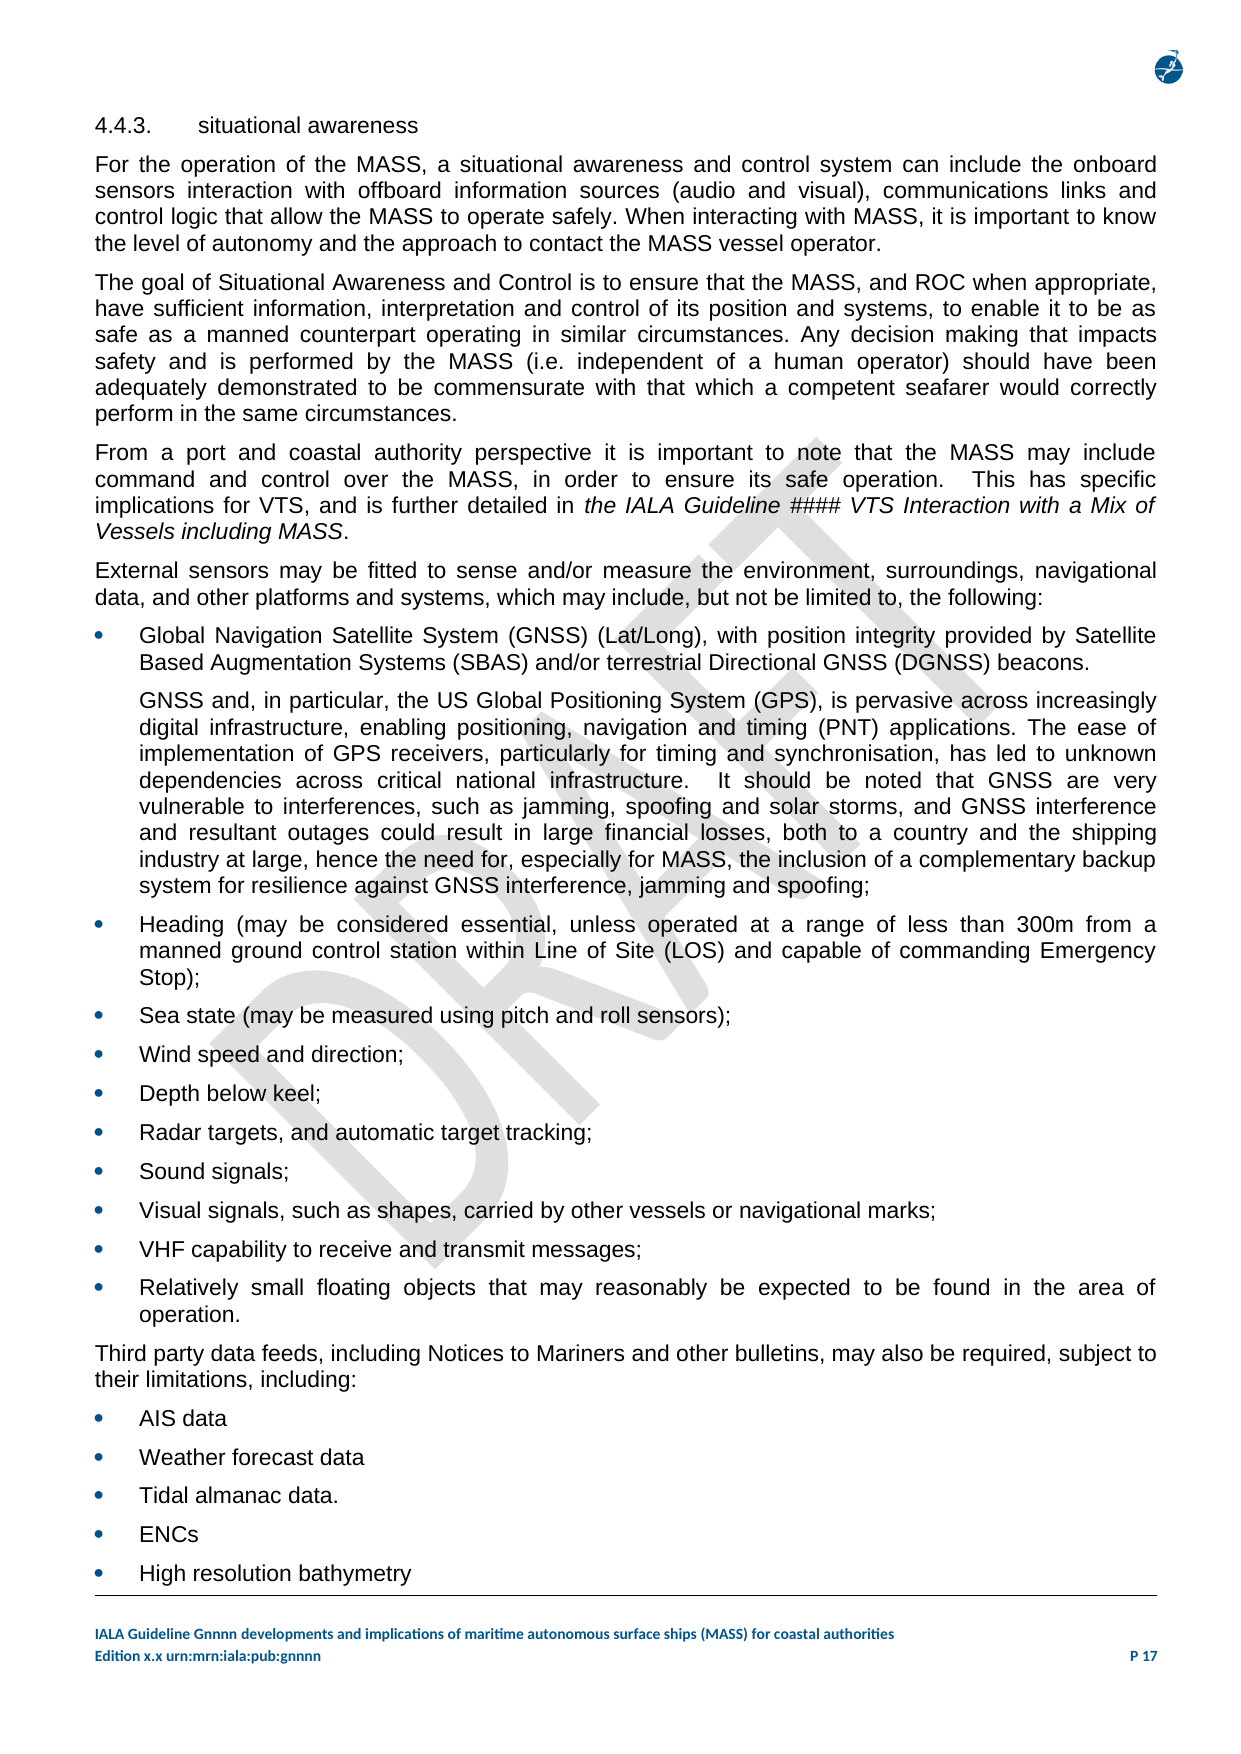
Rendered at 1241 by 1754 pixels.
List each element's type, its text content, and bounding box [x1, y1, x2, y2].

list Wind speed and direction; [94, 1041, 1157, 1068]
list Weather forecast data [94, 1444, 1157, 1470]
list Visual signals, such as shapes, carried by other vessels or navigational marks; [94, 1197, 1157, 1223]
list Sound signals; [94, 1158, 1157, 1184]
text The goal of Situational Awareness and Control is to ensure that the MASS, and ROC when appropriate, have sufficient information, interpretation and control of its position and systems, to enable it to be as safe as a manned counterpart operating in similar circumstances. Any decision making that impacts safety and is performed by the MASS (i.e. independent of a human operator) should have been adequately demonstrated to be commensurate with that which a competent seafarer would correctly perform in the same circumstances. [94, 268, 1157, 427]
list VHF capability to receive and transmit messages; [94, 1236, 1157, 1262]
list Tidal almanac data. [94, 1482, 1157, 1509]
subtitle situational awareness [94, 112, 1069, 138]
list AIS data [94, 1405, 1157, 1431]
picture [1123, 0, 1241, 119]
text Third party data feeds, including Notices to Mariners and other bulletins, may also be required, subject to their limitations, including: [94, 1339, 1157, 1392]
text From a port and coastal authority perspective it is important to note that the MASS may include command and control over the MASS, in order to ensure its safe operation. This has specific implications for VTS, and is further detailed in the IALA Guideline #### VTS Interaction with a Mix of Vessels including MASS. [94, 439, 1157, 544]
text External sensors may be fitted to sense and/or measure the environment, surroundings, navigational data, and other platforms and systems, which may include, but not be limited to, the following: [94, 557, 1157, 610]
list Depth below keel; [94, 1080, 1157, 1106]
list Sea state (may be measured using pitch and roll sensors); [94, 1002, 1157, 1029]
list ENCs [94, 1521, 1157, 1548]
text GNSS and, in particular, the US Global Positioning System (GPS), is pervasive across increasingly digital infrastructure, enabling positioning, navigation and timing (PNT) applications. The ease of implementation of GPS receivers, particularly for timing and synchronisation, has led to unknown dependencies across critical national infrastructure. It should be noted that GNSS are very vulnerable to interferences, such as jamming, spoofing and solar storms, and GNSS interference and resultant outages could result in large financial losses, both to a country and the shipping industry at large, hence the need for, especially for MASS, the inclusion of a complementary backup system for resilience against GNSS interference, jamming and spoofing; [139, 687, 1157, 898]
list Relatively small floating objects that may reasonably be expected to be found in the area of operation. [94, 1274, 1157, 1327]
text For the operation of the MASS, a situational awareness and control system can include the onboard sensors interaction with offboard information sources (audio and visual), communications links and control logic that allow the MASS to operate safely. When interacting with MASS, it is important to know the level of autonomy and the approach to contact the MASS vessel operator. [94, 151, 1157, 256]
list High resolution bathymetry [94, 1560, 1157, 1587]
list Radar targets, and automatic target tracking; [94, 1119, 1157, 1145]
list Global Navigation Satellite System (GNSS) (Lat/Long), with position integrity provided by Satellite Based Augmentation Systems (SBAS) and/or terrestrial Directional GNSS (DGNSS) beacons. [94, 622, 1157, 675]
list Heading (may be considered essential, unless operated at a range of less than 300m from a manned ground control station within Line of Site (LOS) and capable of commanding Emergency Stop); [94, 911, 1157, 990]
